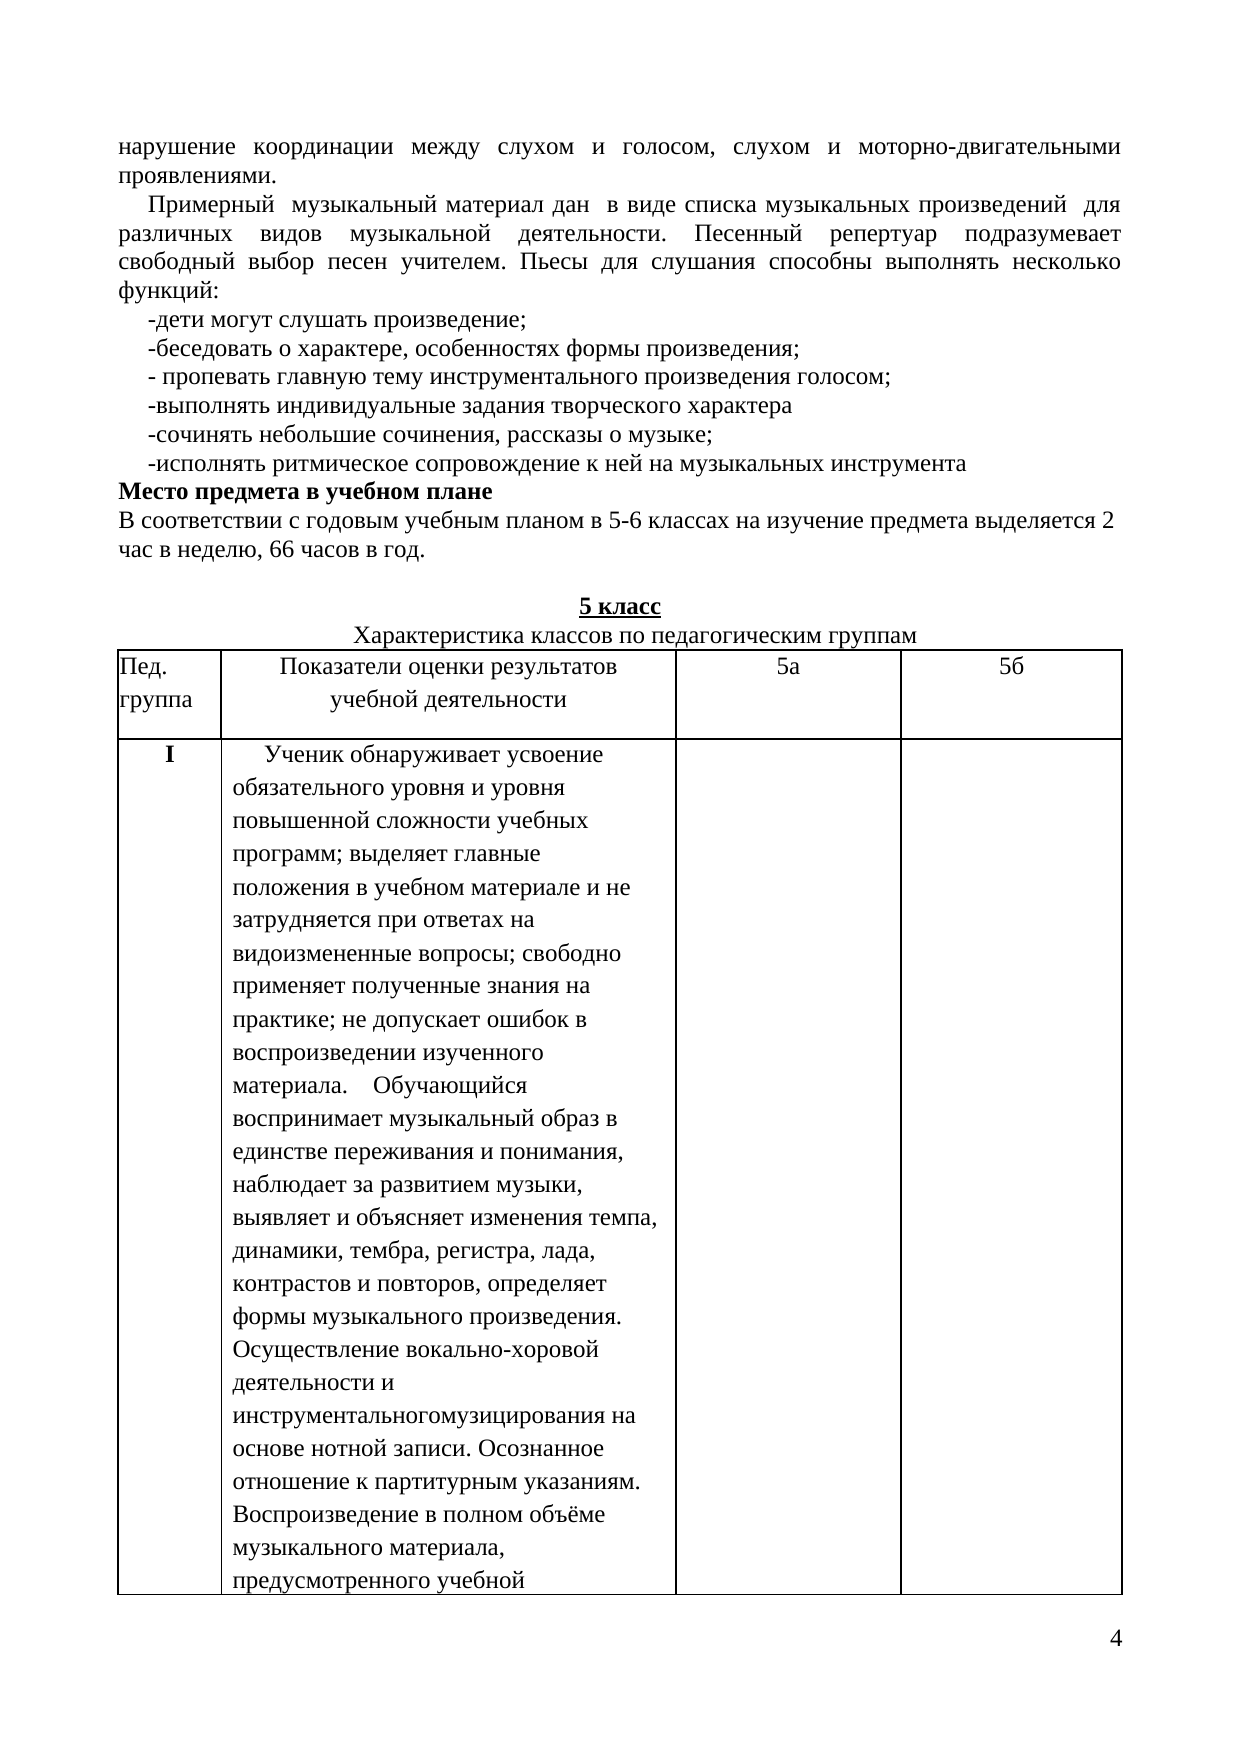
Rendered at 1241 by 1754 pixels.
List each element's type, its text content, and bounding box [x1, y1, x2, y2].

text В соответствии с годовым учебным планом в 5-6 классах на изучение предмета выделяется 2 час в неделю, 66 часов в год. [118, 505, 1122, 563]
text -беседовать о характере, особенностях формы произведения; [118, 333, 1122, 361]
table_cell [677, 740, 900, 1594]
text 5 класс [118, 591, 1122, 620]
text -дети могут слушать произведение; [118, 304, 1122, 333]
text -исполнять ритмическое сопровождение к ней на музыкальных инструмента [118, 448, 1122, 476]
table_header 5б [902, 651, 1121, 737]
text Характеристика классов по педагогическим группам [118, 620, 1122, 649]
table_cell I [119, 740, 221, 1594]
table_cell [902, 740, 1121, 1594]
text Место предмета в учебном плане [118, 476, 1122, 505]
text Примерный музыкальный материал дан в виде списка музыкальных произведений для различных видов музыкальной деятельности. Песенный репертуар подразумевает свободный выбор песен учителем. Пьесы для слушания способны выполнять несколько функций: [118, 189, 1122, 304]
table_header Показатели оценки результатов учебной деятельности [222, 651, 675, 737]
text -сочинять небольшие сочинения, рассказы о музыке; [118, 419, 1122, 448]
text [118, 131, 1122, 189]
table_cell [222, 740, 675, 1594]
text -выполнять индивидуальные задания творческого характера [118, 390, 1122, 419]
text - пропевать главную тему инструментального произведения голосом; [118, 361, 1122, 390]
table_header Пед. группа [119, 651, 220, 737]
table_header 5а [677, 651, 900, 737]
